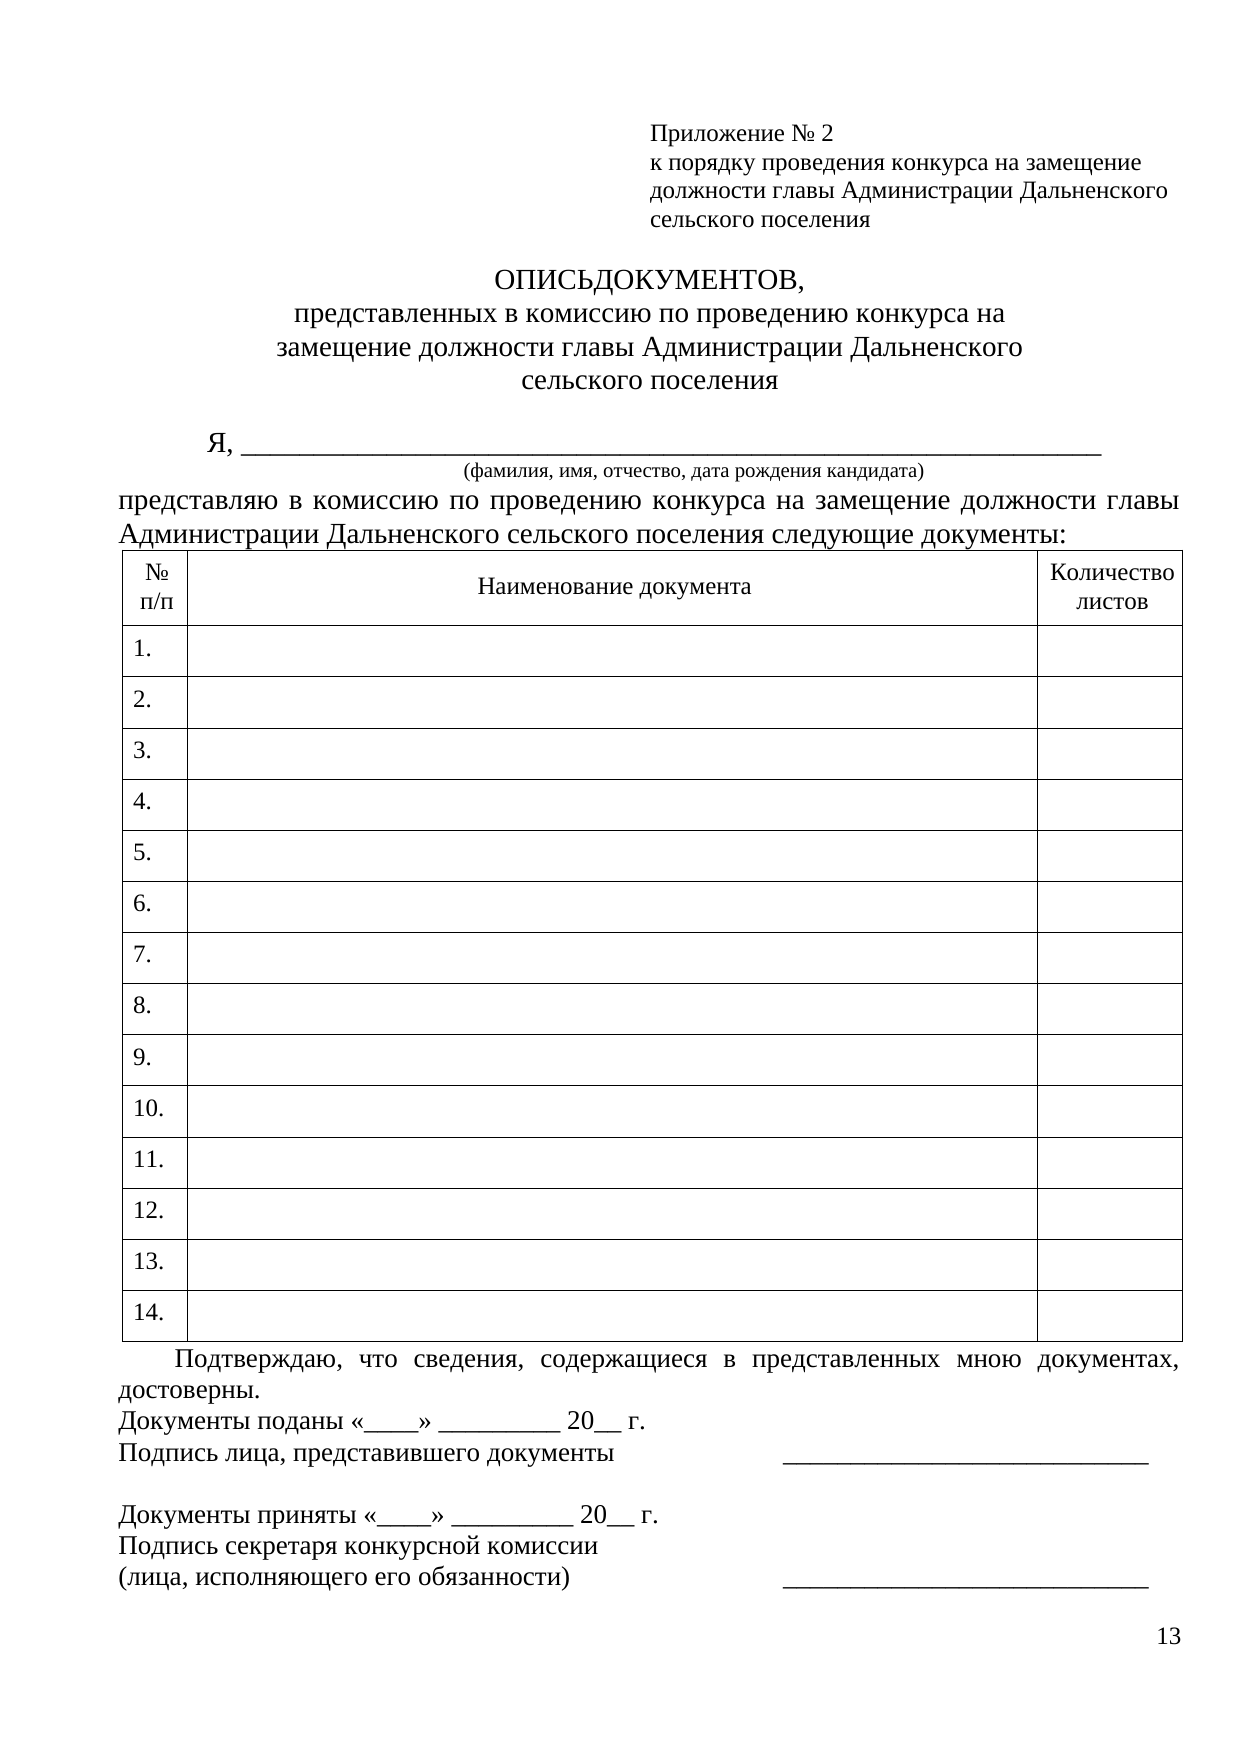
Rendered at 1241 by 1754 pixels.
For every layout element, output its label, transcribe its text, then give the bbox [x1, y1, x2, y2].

table_cell [1038, 780, 1182, 830]
table_cell [123, 1189, 187, 1239]
text представленных в комиссию по проведению конкурса на замещение должности главы Администрации Дальненского сельского поселения [236, 295, 1063, 396]
table_cell [188, 1189, 1037, 1239]
table_cell [123, 1138, 187, 1188]
text Подтверждаю, что сведения, содержащиеся в представленных мною документах, достоверны. [118, 1342, 1181, 1404]
text к порядку проведения конкурса на замещение должности главы Администрации Дальненского сельского поселения [650, 147, 1181, 233]
table_cell [123, 1035, 187, 1085]
text представляю в комиссию по проведению конкурса на замещение должности главы Администрации Дальненского сельского поселения следующие документы: [118, 482, 1181, 549]
table_cell [123, 933, 187, 983]
table_cell [123, 1291, 187, 1341]
table_cell [123, 1086, 187, 1137]
table_cell [188, 1035, 1037, 1085]
table_header № п/п [123, 551, 187, 625]
table_cell [123, 780, 187, 830]
table_cell [123, 984, 187, 1034]
text Я, ___________________________________________________________ [118, 425, 1181, 458]
table_cell [1038, 882, 1182, 932]
table_cell [1038, 933, 1182, 983]
table_cell [1038, 626, 1182, 676]
table_cell [1038, 984, 1182, 1034]
table_cell [1038, 831, 1182, 881]
table_cell [188, 729, 1037, 778]
table_cell [123, 1240, 187, 1290]
table_cell [188, 1291, 1037, 1341]
table_cell [188, 1240, 1037, 1290]
table_cell [188, 626, 1037, 676]
text ОПИСЬДОКУМЕНТОВ, [118, 262, 1181, 295]
text (фамилия, имя, отчество, дата рождения кандидата) [118, 458, 1181, 482]
table_header Количество листов [1038, 551, 1182, 625]
table_cell [123, 677, 187, 727]
table_cell [1038, 1138, 1182, 1188]
table_cell [188, 1086, 1037, 1137]
table_cell [1038, 1240, 1182, 1290]
table_cell [1038, 1035, 1182, 1085]
table_cell [123, 831, 187, 881]
table_cell [188, 933, 1037, 983]
table_cell [1038, 1189, 1182, 1239]
table_cell [188, 1138, 1037, 1188]
table_cell [123, 729, 187, 778]
table_cell [188, 984, 1037, 1034]
text Подпись лица, представившего документы ___________________________ [118, 1436, 1181, 1467]
text Документы поданы «____» _________ 20__ г. [118, 1404, 1181, 1436]
table_cell [188, 780, 1037, 830]
text (лица, исполняющего его обязанности) ___________________________ [118, 1560, 1181, 1591]
table_cell [1038, 1291, 1182, 1341]
table_cell [188, 677, 1037, 727]
table_cell [188, 882, 1037, 932]
table_cell [188, 831, 1037, 881]
text Документы приняты «____» _________ 20__ г. [118, 1498, 1181, 1529]
table_cell [123, 882, 187, 932]
table_cell [1038, 677, 1182, 727]
table_header Наименование документа [188, 551, 1037, 625]
table_cell [1038, 1086, 1182, 1137]
table_cell [123, 626, 187, 676]
text Приложение № 2 [650, 118, 1181, 147]
text Подпись секретаря конкурсной комиссии [118, 1529, 1181, 1560]
table_cell [1038, 729, 1182, 778]
